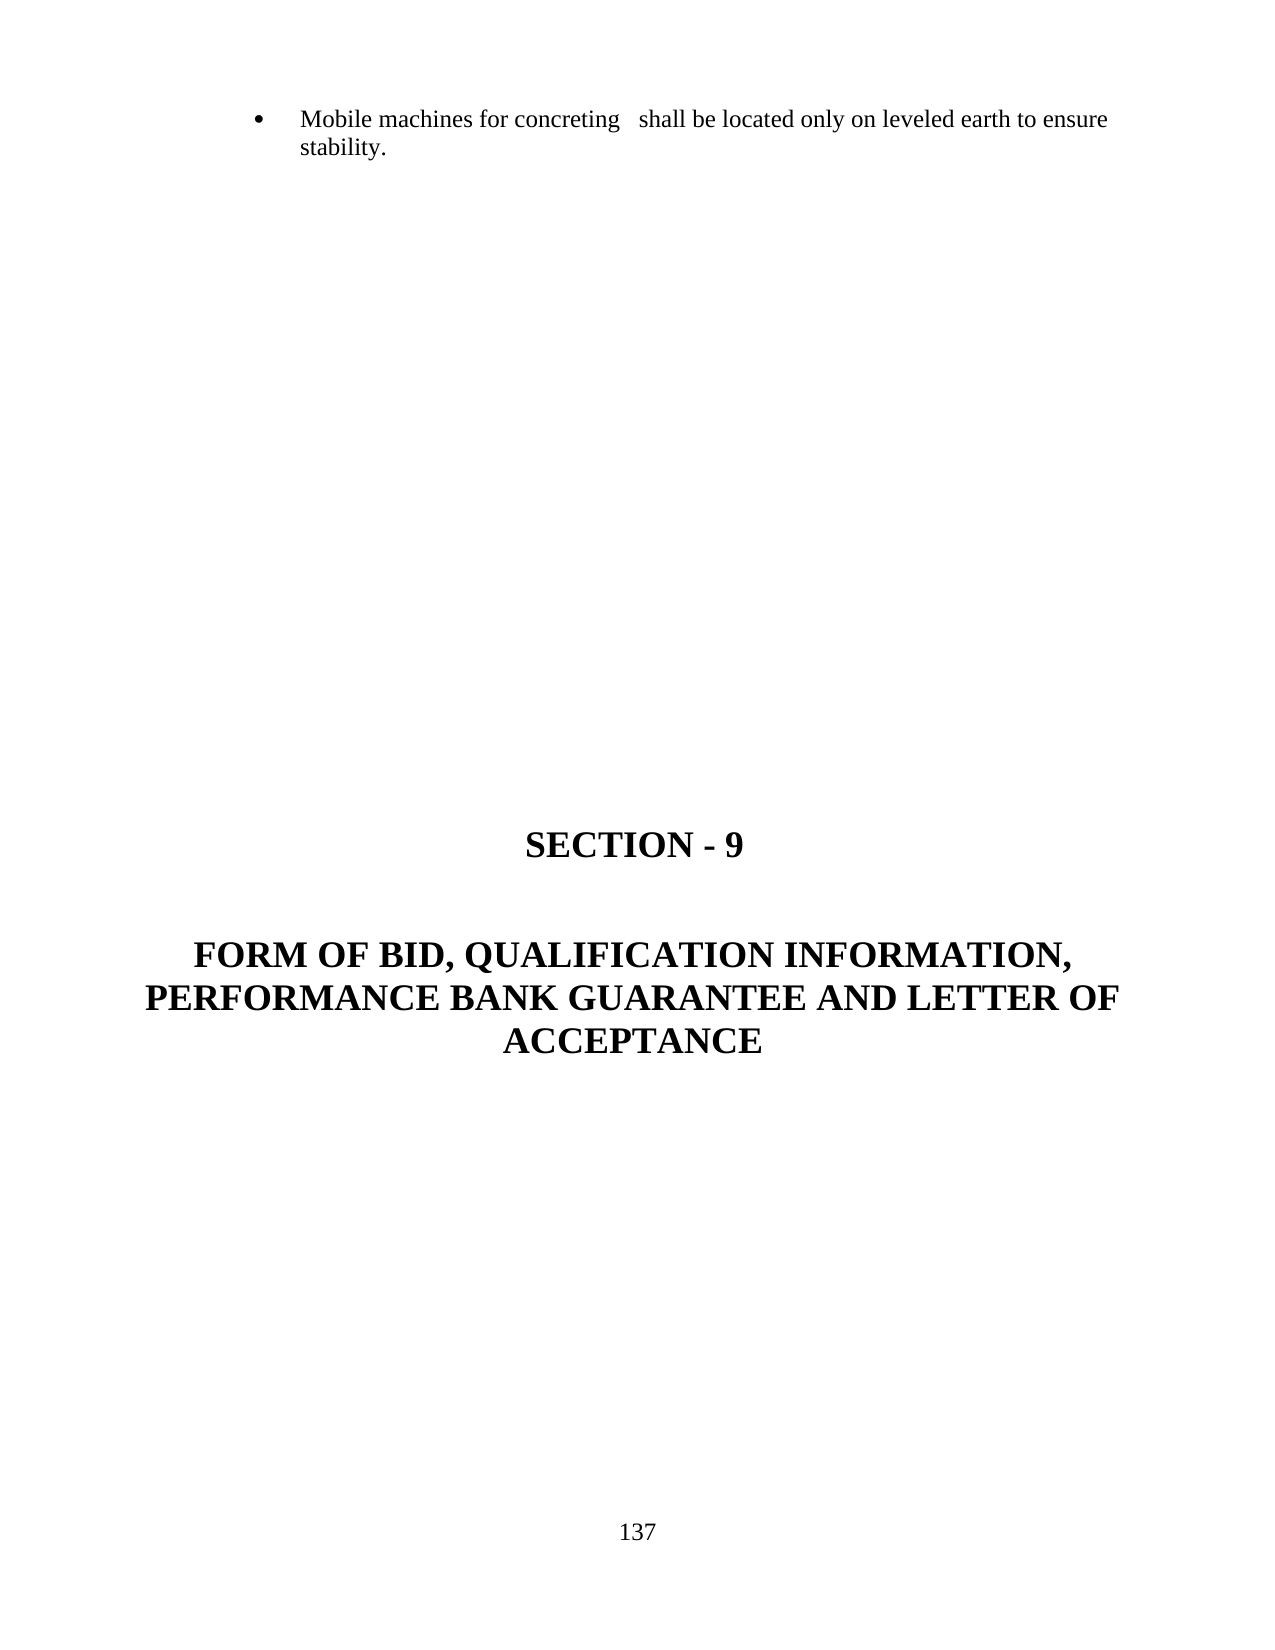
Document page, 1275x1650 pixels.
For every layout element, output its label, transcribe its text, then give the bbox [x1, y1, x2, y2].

text FORM OF BID, QUALIFICATION INFORMATION, PERFORMANCE BANK GUARANTEE AND LETTER OF ACCEPTANCE [141, 933, 1125, 1062]
list Mobile machines for concreting shall be located only on leveled earth to ensure stability. [255, 104, 1125, 161]
subtitle SECTION - 9 [450, 822, 1125, 866]
